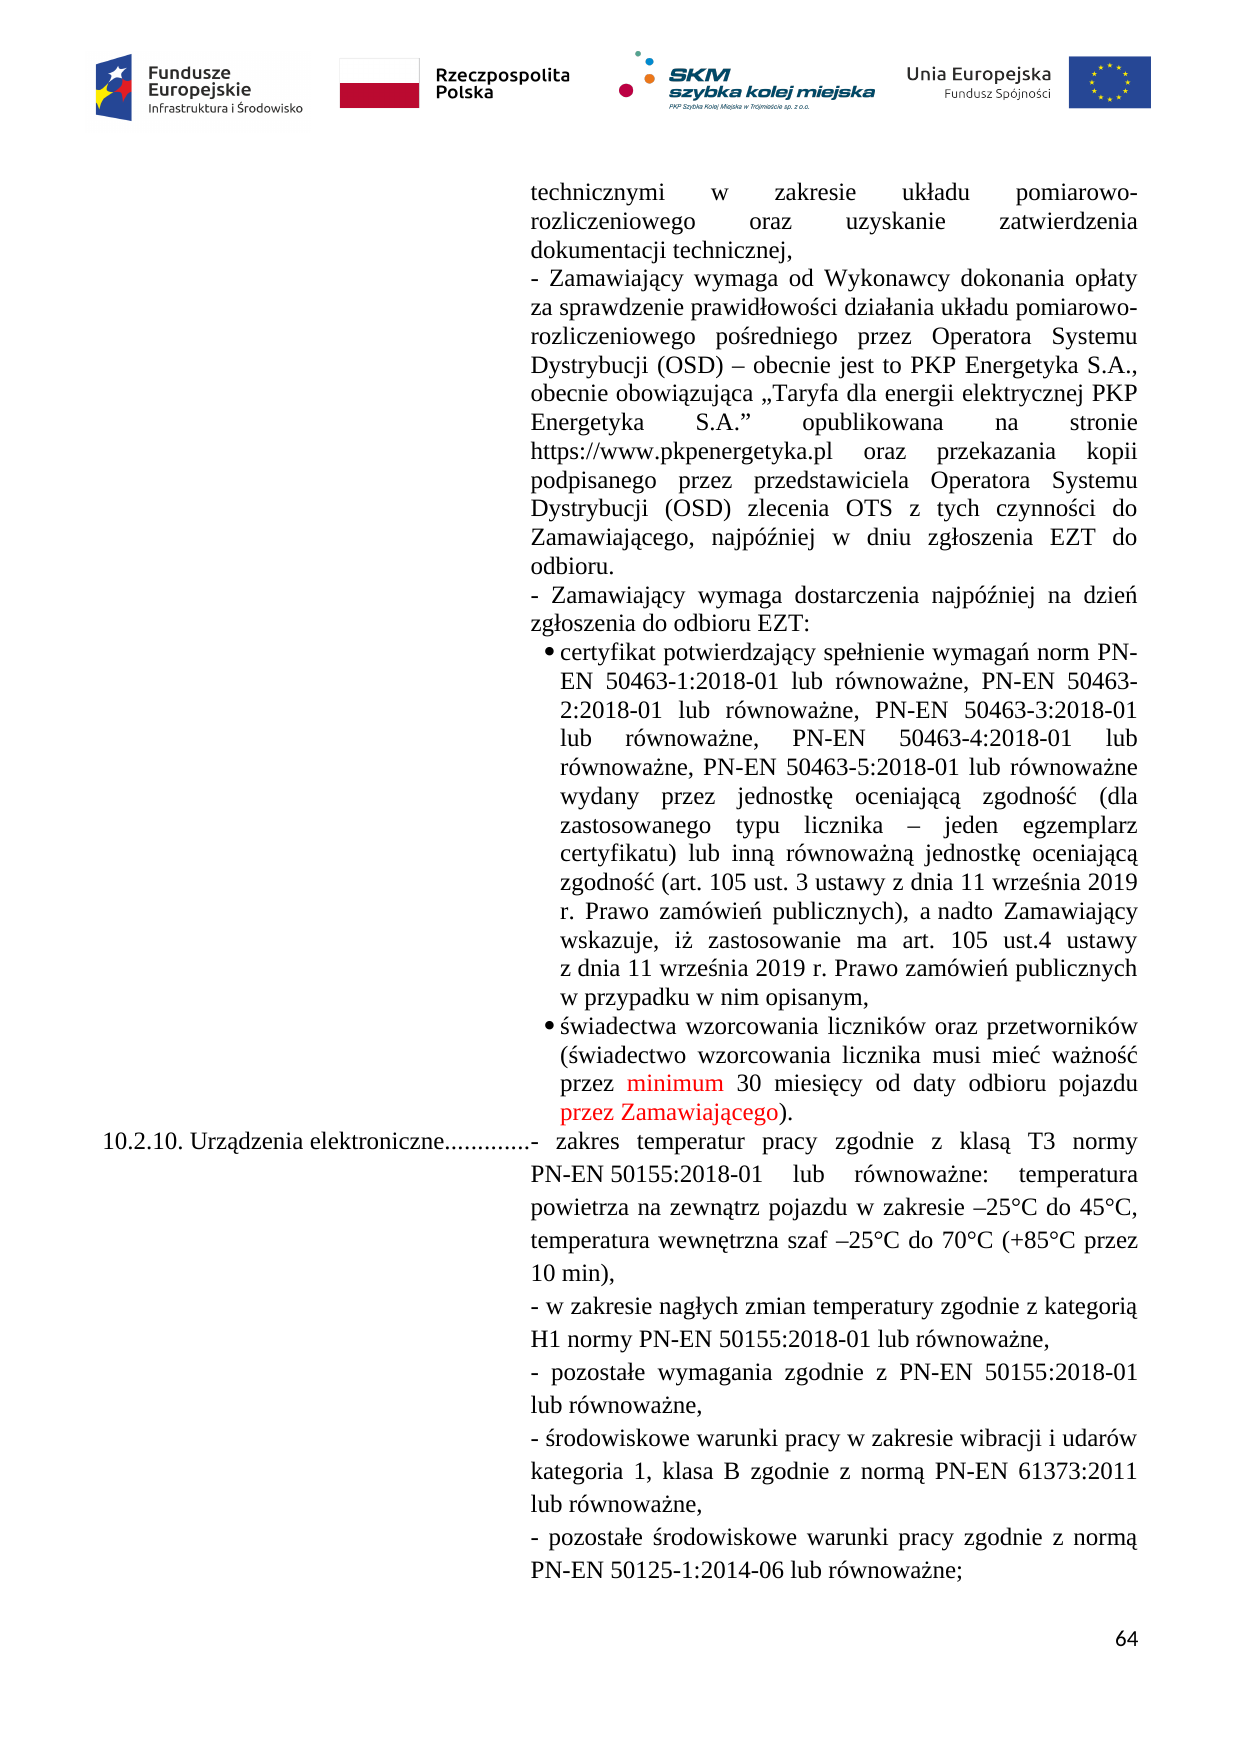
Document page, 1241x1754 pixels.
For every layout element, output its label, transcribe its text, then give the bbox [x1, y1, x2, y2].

picture [85, 51, 311, 133]
text - Zamawiający wymaga dostarczenia najpóźniej na dzień zgłoszenia do odbioru EZT: [530, 580, 1138, 637]
text - Zamawiający wymaga od Wykonawcy dokonania opłaty za sprawdzenie prawidłowości działania układu pomiarowo-rozliczeniowego pośredniego przez Operatora Systemu Dystrybucji (OSD) – obecnie jest to PKP Energetyka S.A., obecnie obowiązująca „Taryfa dla energii elektrycznej PKP Energetyka S.A.” opublikowana na stronie https://www.pkpenergetyka.pl oraz przekazania kopii podpisanego przez przedstawiciela Operatora Systemu Dystrybucji (OSD) zlecenia OTS z tych czynności do Zamawiającego, najpóźniej w dniu zgłoszenia EZT do odbioru. [530, 263, 1138, 580]
list certyfikat potwierdzający spełnienie wymagań norm PN-EN 50463-1:2018-01 lub równoważne, PN-EN 50463-2:2018-01 lub równoważne, PN-EN 50463-3:2018-01 lub równoważne, PN-EN 50463-4:2018-01 lub równoważne, PN-EN 50463-5:2018-01 lub równoważne wydany przez jednostkę oceniającą zgodność (dla zastosowanego typu licznika – jeden egzemplarz certyfikatu) lub inną równoważną jednostkę oceniającą zgodność (art. 105 ust. 3 ustawy z dnia 11 września 2019 r. Prawo zamówień publicznych), a nadto Zamawiający wskazuje, iż zastosowanie ma art. 105 ust.4 ustawy z dnia 11 września 2019 r. Prawo zamówień publicznych w przypadku w nim opisanym, [545, 637, 1138, 1011]
list świadectwa wzorcowania liczników oraz przetworników (świadectwo wzorcowania licznika musi mieć ważność przez minimum 30 miesięcy od daty odbioru pojazdu przez Zamawiającego). [545, 1011, 1138, 1126]
picture [889, 24, 1169, 141]
picture [322, 41, 587, 125]
picture [619, 51, 875, 110]
text 10.2.10. Urządzenia elektroniczne - zakres temperatur pracy zgodnie z klasą T3 normy PN-EN 50155:2018-01 lub równoważne: temperatura powietrza na zewnątrz pojazdu w zakresie –25°C do 45°C, temperatura wewnętrzna szaf –25°C do 70°C (+85°C przez 10 min), - w zakresie nagłych zmian temperatury zgodnie z kategorią H1 normy PN-EN 50155:2018-01 lub równoważne, - pozostałe wymagania zgodnie z PN-EN 50155:2018-01 lub równoważne, - środowiskowe warunki pracy w zakresie wibracji i udarów kategoria 1, klasa B zgodnie z normą PN-EN 61373:2011 lub równoważne, - pozostałe środowiskowe warunki pracy zgodnie z normą PN-EN 50125-1:2014-06 lub równoważne; [102, 1126, 1138, 1584]
